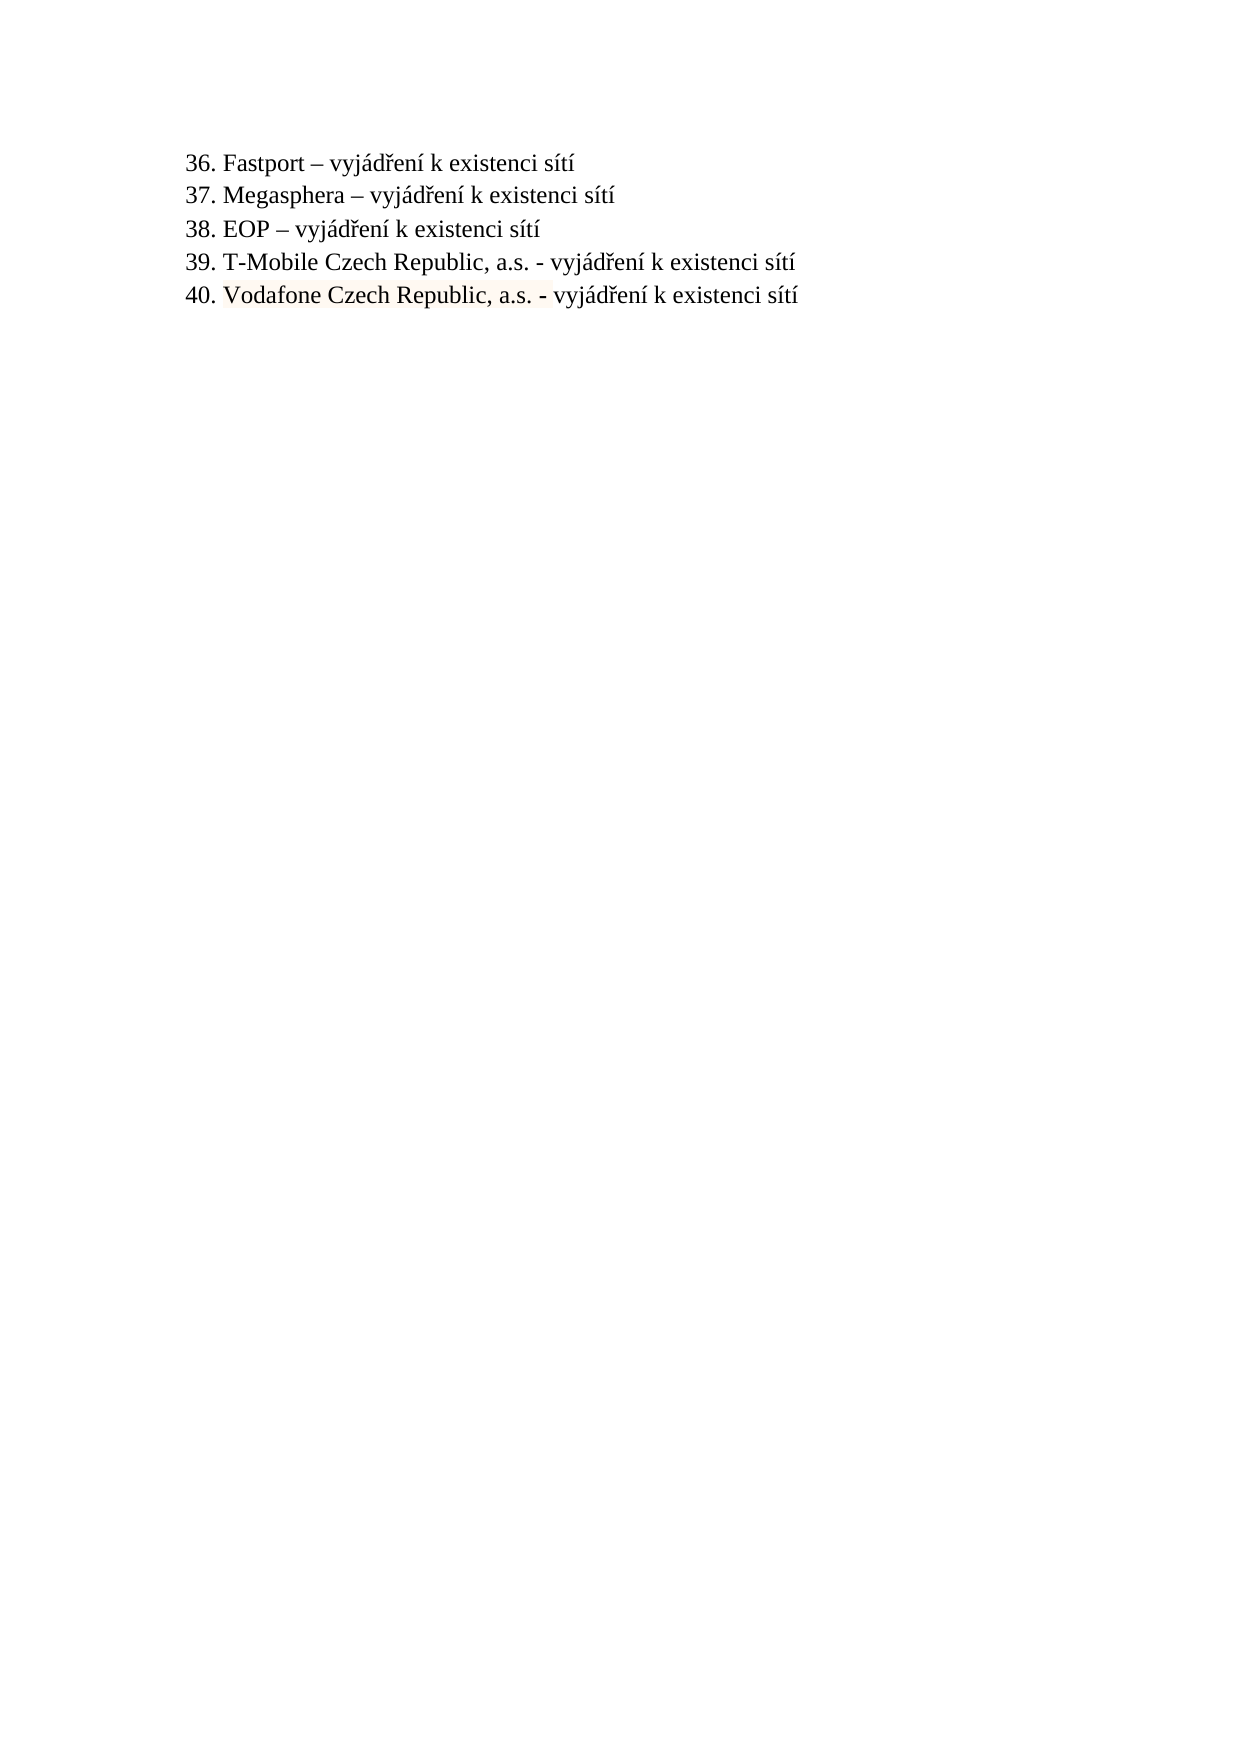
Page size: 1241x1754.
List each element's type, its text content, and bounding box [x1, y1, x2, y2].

list T-Mobile Czech Republic, a.s. - vyjádření k existenci sítí [185, 247, 1093, 275]
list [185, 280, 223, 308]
list Megasphera – vyjádření k existenci sítí [185, 181, 1093, 209]
list Vodafone Czech Republic, a.s. - vyjádření k existenci sítí [553, 280, 1093, 308]
list EOP – vyjádření k existenci sítí [185, 214, 1093, 242]
list Fastport – vyjádření k existenci sítí [185, 148, 1093, 176]
